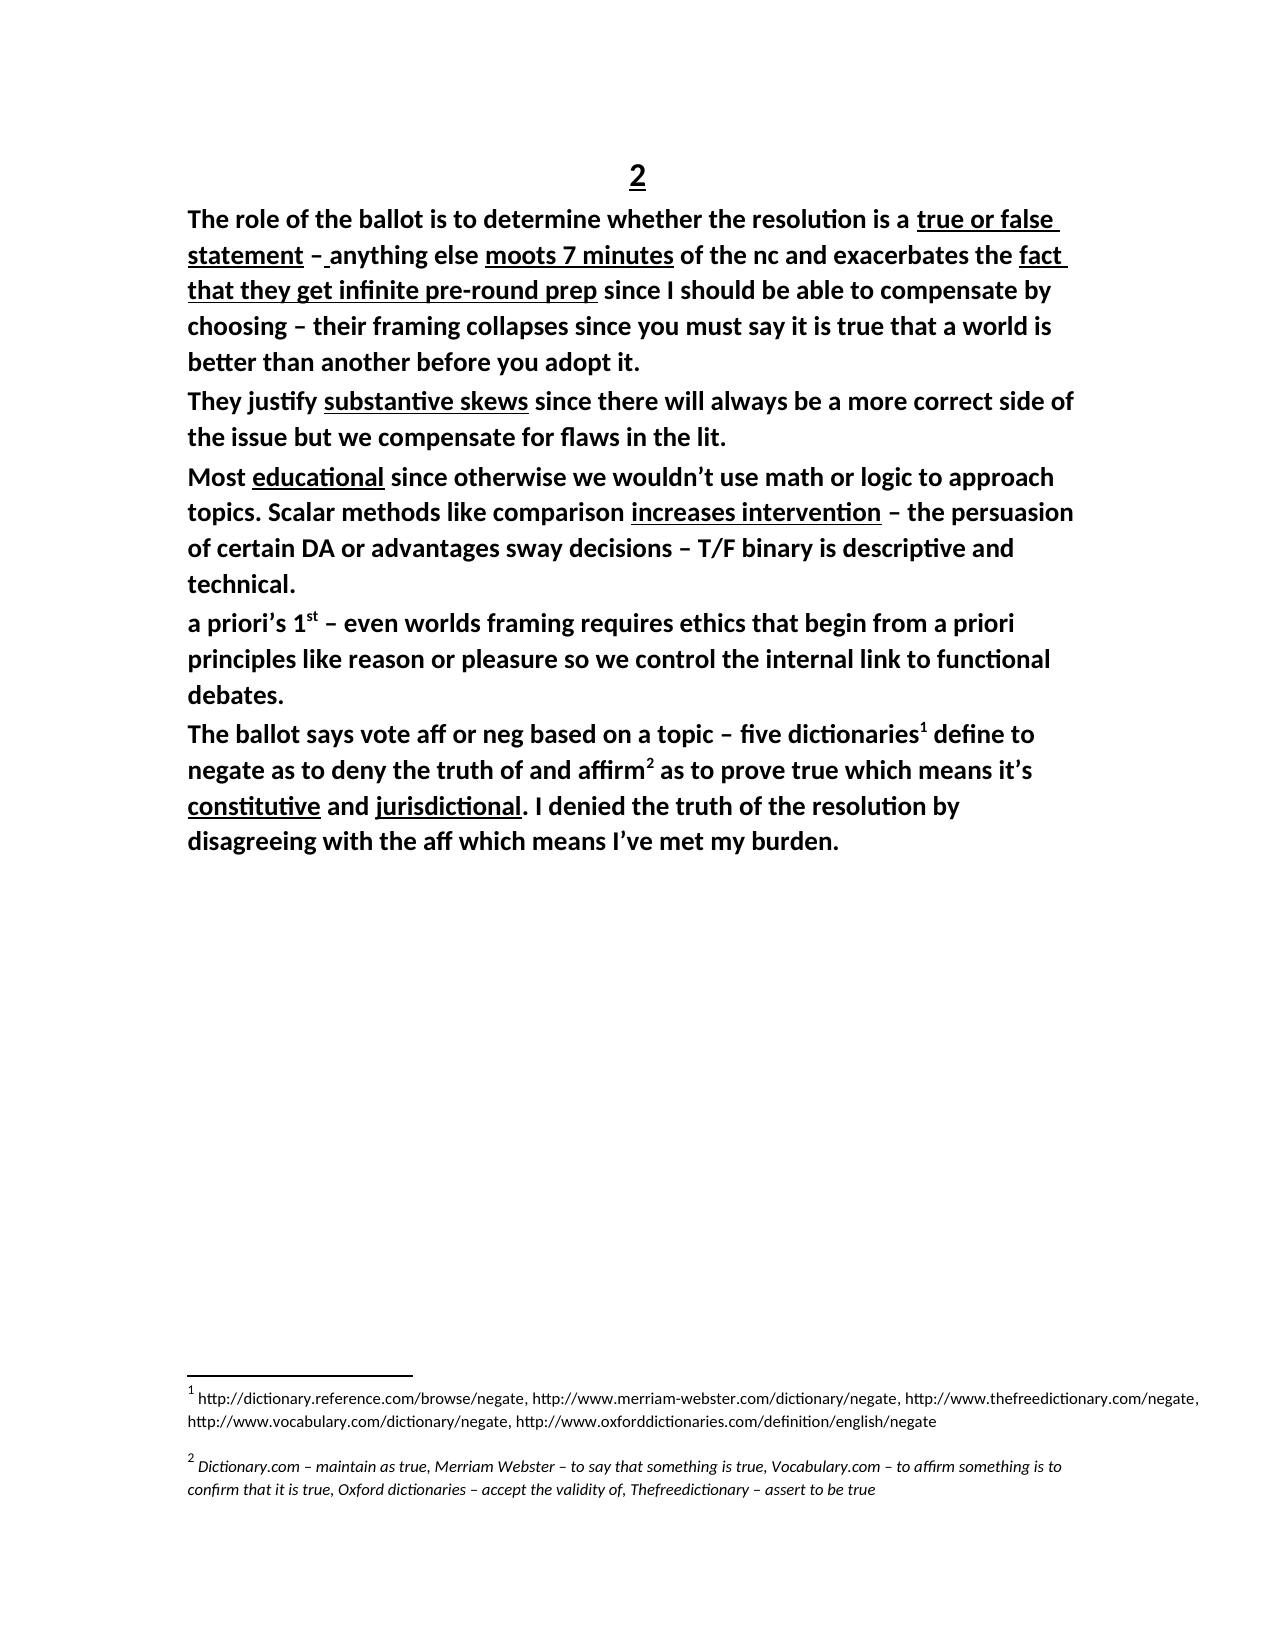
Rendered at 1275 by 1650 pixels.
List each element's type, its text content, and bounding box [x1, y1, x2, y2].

subtitle 2 [187, 154, 1087, 195]
subtitle The role of the ballot is to determine whether the resolution is a true or false statement – anything else moots 7 minutes of the nc and exacerbates the fact that they get infinite pre-round prep since I should be able to compensate by choosing – their framing collapses since you must say it is true that a world is better than another before you adopt it. [187, 202, 1087, 378]
subtitle Most educational since otherwise we wouldn’t use math or logic to approach topics. Scalar methods like comparison increases intervention – the persuasion of certain DA or advantages sway decisions – T/F binary is descriptive and technical. [187, 460, 1087, 600]
subtitle They justify substantive skews since there will always be a more correct side of the issue but we compensate for flaws in the lit. [187, 384, 1087, 453]
subtitle The ballot says vote aff or neg based on a topic – five dictionaries define to negate as to deny the truth of and affirm as to prove true which means it’s constitutive and jurisdictional. I denied the truth of the resolution by disagreeing with the aff which means I’ve met my burden. [187, 718, 1087, 858]
subtitle a priori’s 1st – even worlds framing requires ethics that begin from a priori principles like reason or pleasure so we control the internal link to functional debates. [187, 607, 1087, 711]
